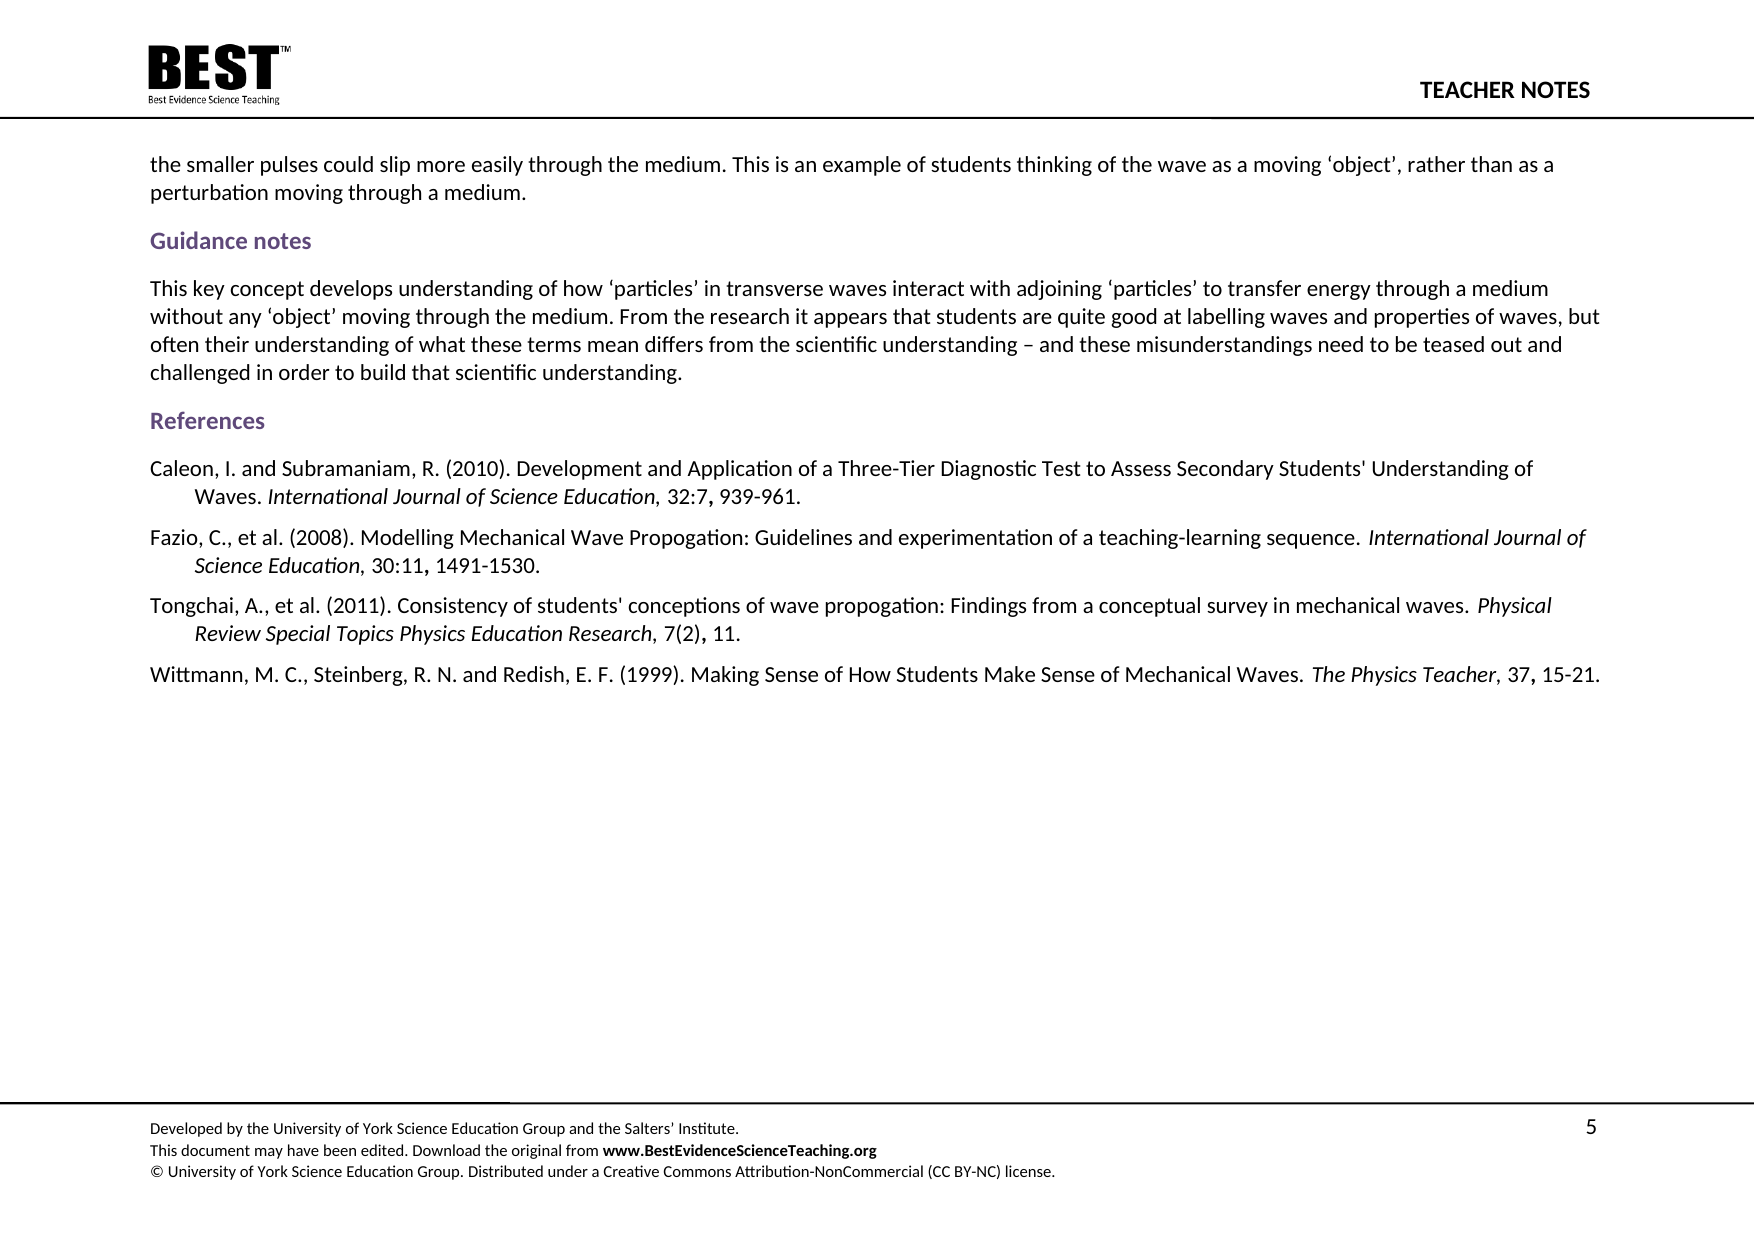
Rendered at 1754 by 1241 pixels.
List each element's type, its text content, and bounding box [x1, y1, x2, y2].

text Fazio, C., et al. (2008). Modelling Mechanical Wave Propogation: Guidelines and experimentation of a teaching-learning sequence. International Journal of Science Education, 30:11, 1491-1530. [150, 523, 1604, 579]
text This key concept develops understanding of how ‘particles’ in transverse waves interact with adjoining ‘particles’ to transfer energy through a medium without any ‘object’ moving through the medium. From the research it appears that students are quite good at labelling waves and properties of waves, but often their understanding of what these terms mean differs from the scientific understanding – and these misunderstandings need to be teased out and challenged in order to build that scientific understanding. [150, 274, 1604, 386]
text Tongchai, A., et al. (2011). Consistency of students' conceptions of wave propogation: Findings from a conceptual survey in mechanical waves. Physical Review Special Topics Physics Education Research, 7(2), 11. [150, 591, 1604, 647]
text Wittmann, M. C., Steinberg, R. N. and Redish, E. F. (1999). Making Sense of How Students Make Sense of Mechanical Waves. The Physics Teacher, 37, 15-21. [150, 660, 1604, 688]
text Guidance notes [150, 225, 1604, 255]
picture [148, 44, 291, 105]
text References [150, 405, 1604, 435]
text Caleon, I. and Subramaniam, R. (2010). Development and Application of a Three-Tier Diagnostic Test to Assess Secondary Students' Understanding of Waves. International Journal of Science Education, 32:7, 939-961. [150, 454, 1604, 510]
